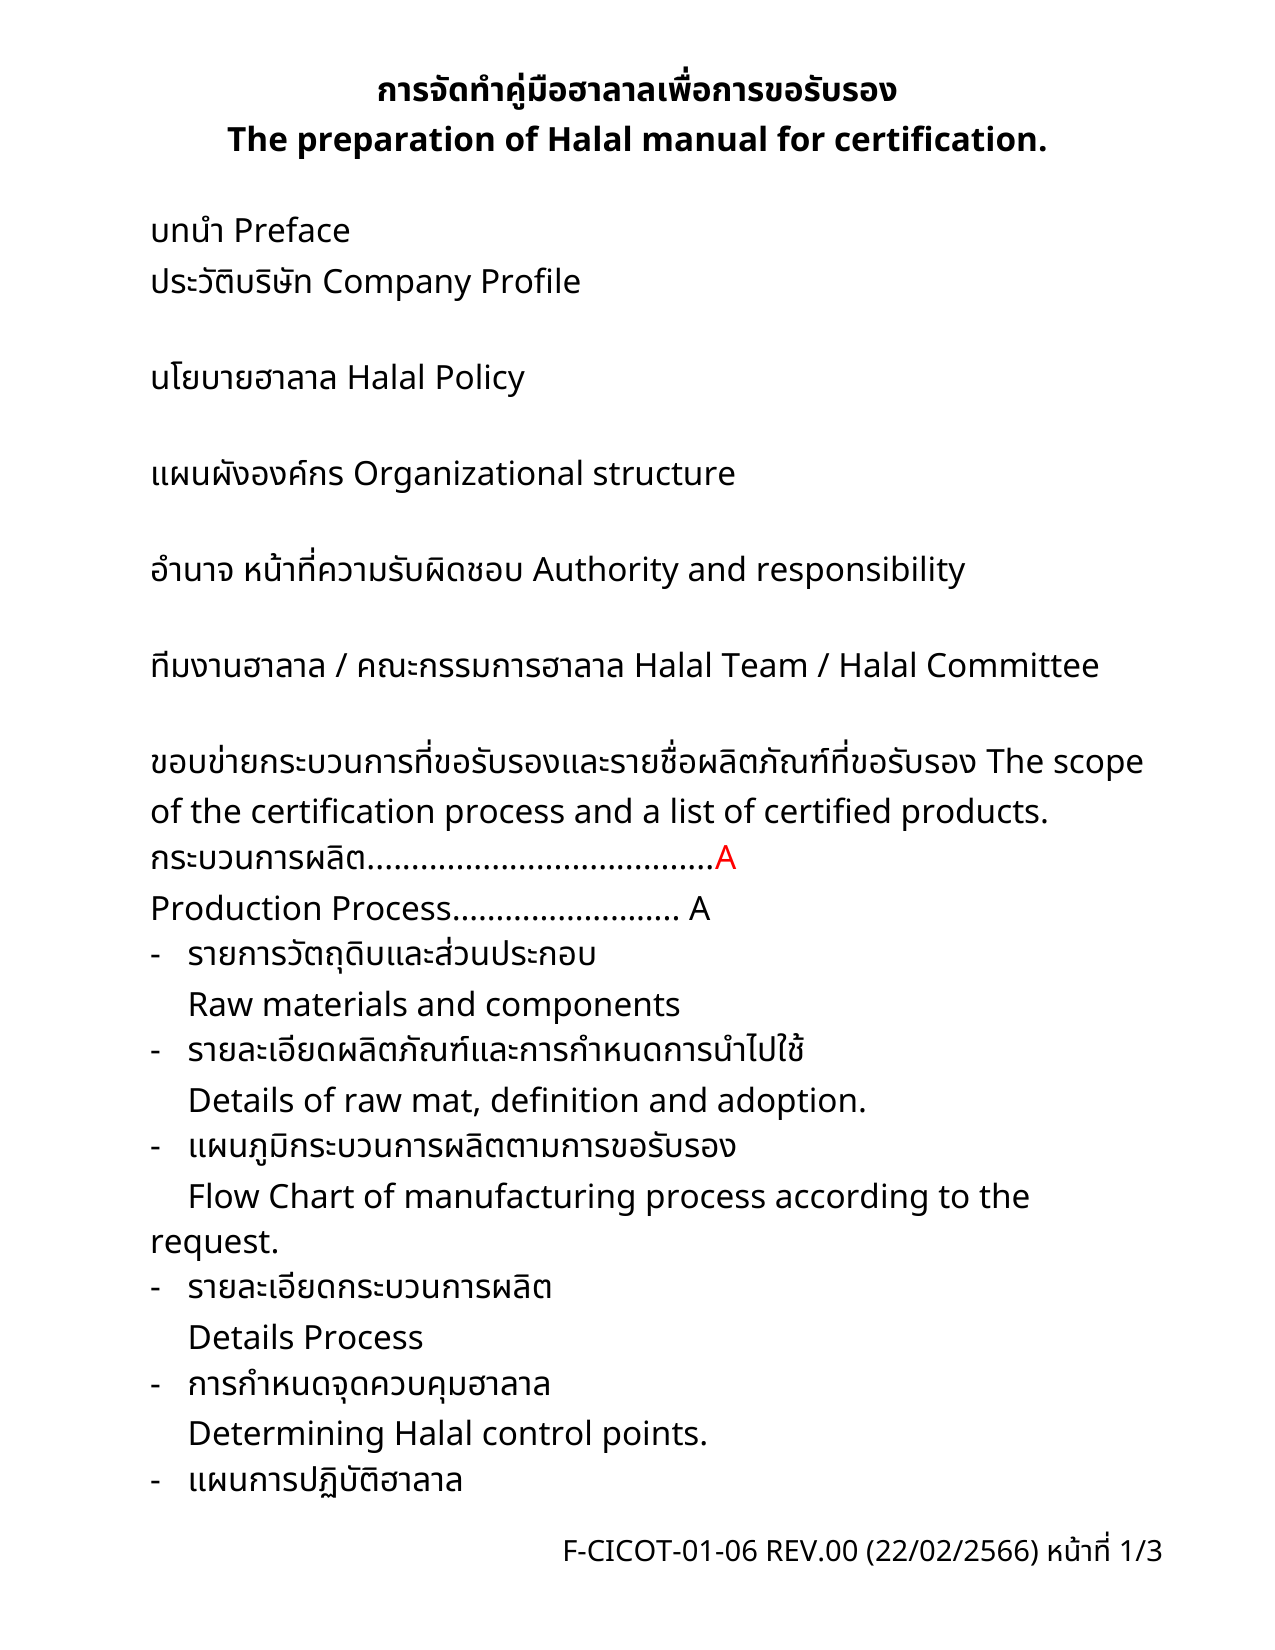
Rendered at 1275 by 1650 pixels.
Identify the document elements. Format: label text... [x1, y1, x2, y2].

list แผนภูมิกระบวนการผลิตตามการขอรับรอง [150, 1122, 1162, 1172]
text Flow Chart of manufacturing process according to the request. [150, 1172, 1162, 1263]
text ประวัติบริษัท Company Profile [150, 257, 1162, 353]
text ขอบข่ายกระบวนการที่ขอรับรองและรายชื่อผลิตภัณฑ์ที่ขอรับรอง The scope of the certification process and a list of certified products. [150, 738, 1162, 834]
list การกำหนดจุดควบคุมฮาลาล [150, 1359, 1162, 1410]
text นโยบายฮาลาล Halal Policy [150, 353, 1162, 449]
list รายละเอียดผลิตภัณฑ์และการกำหนดการนำไปใช้ [150, 1026, 1162, 1076]
text แผนผังองค์กร Organizational structure [150, 449, 1162, 546]
list รายละเอียดกระบวนการผลิต [150, 1263, 1162, 1314]
text บทนำ Preface [150, 207, 1162, 257]
text Determining Halal control points. [150, 1410, 1162, 1455]
text อำนาจ หน้าที่ความรับผิดชอบ Authority and responsibility [150, 546, 1162, 642]
text Details Process [150, 1314, 1162, 1359]
list แผนการปฏิบัติฮาลาล [150, 1455, 1162, 1506]
text กระบวนการผลิต.......................................A [150, 834, 1162, 884]
text Production Process…………………….. A [150, 884, 1162, 930]
text Details of raw mat, definition and adoption. [150, 1076, 1162, 1122]
text การจัดทำคู่มือฮาลาลเพื่อการขอรับรอง [112, 66, 1162, 116]
text Raw materials and components [150, 980, 1162, 1026]
list รายการวัตถุดิบและส่วนประกอบ [150, 930, 1162, 980]
text The preparation of Halal manual for certification. [112, 116, 1162, 161]
text ทีมงานฮาลาล / คณะกรรมการฮาลาล Halal Team / Halal Committee [150, 642, 1162, 738]
